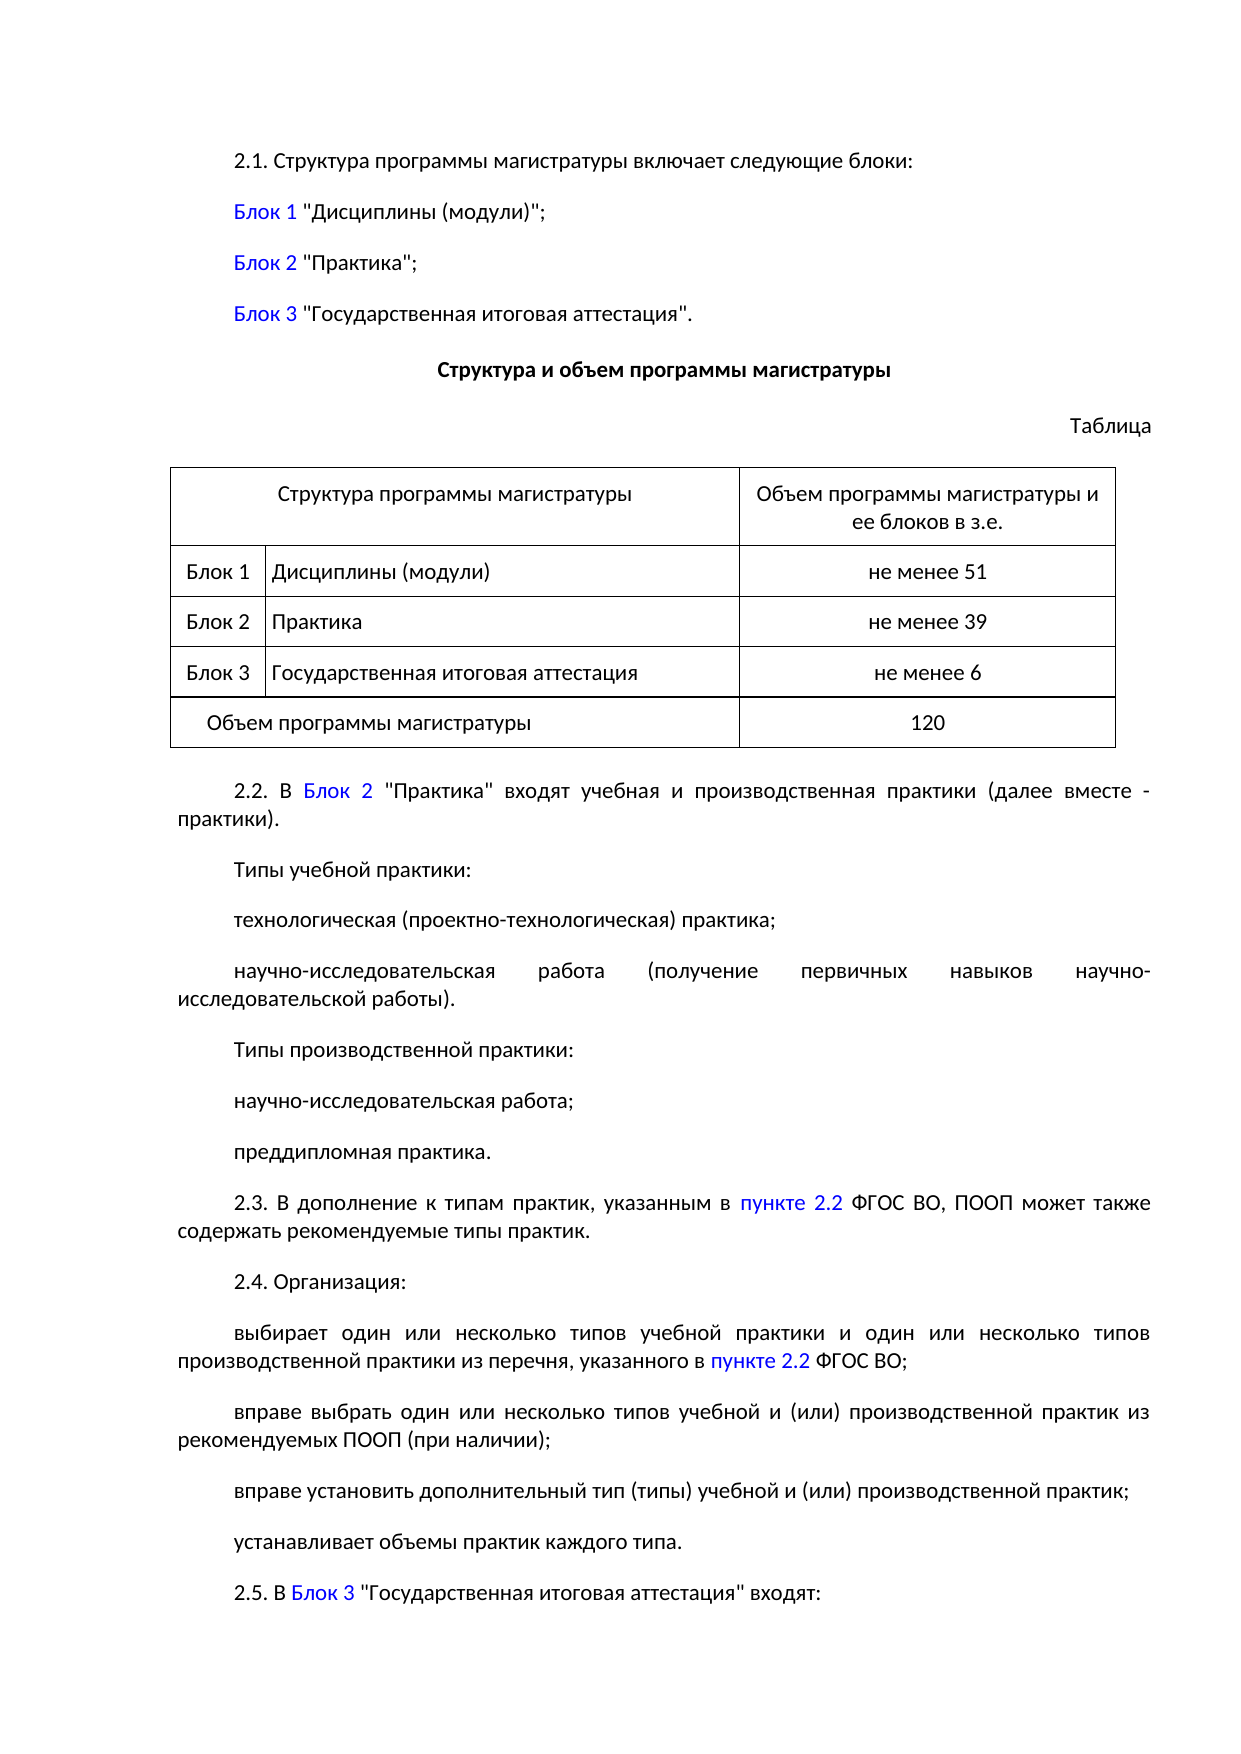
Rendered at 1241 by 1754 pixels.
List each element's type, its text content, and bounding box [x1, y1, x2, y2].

text вправе выбрать один или несколько типов учебной и (или) производственной практик из рекомендуемых ПООП (при наличии); [177, 1397, 1152, 1453]
table_cell Блок 3 [171, 647, 265, 696]
text устанавливает объемы практик каждого типа. [177, 1527, 1152, 1555]
text Блок 2 "Практика"; [177, 248, 1152, 276]
table_cell Государственная итоговая аттестация [266, 647, 739, 696]
text научно-исследовательская работа; [177, 1086, 1152, 1114]
text выбирает один или несколько типов учебной практики и один или несколько типов производственной практики из перечня, указанного в пункте 2.2 ФГОС ВО; [177, 1318, 1152, 1374]
table_cell не менее 6 [740, 647, 1115, 696]
text Типы производственной практики: [177, 1036, 1152, 1063]
text Блок 3 "Государственная итоговая аттестация". [177, 299, 1152, 327]
table_cell Блок 2 [171, 597, 265, 646]
text 2.1. Структура программы магистратуры включает следующие блоки: [177, 146, 1152, 174]
table_cell Блок 1 [171, 546, 265, 596]
title Структура и объем программы магистратуры [177, 355, 1152, 383]
text научно-исследовательская работа (получение первичных навыков научно-исследовательской работы). [177, 957, 1152, 1013]
text преддипломная практика. [177, 1137, 1152, 1165]
text 2.2. В Блок 2 "Практика" входят учебная и производственная практики (далее вместе - практики). [177, 776, 1152, 832]
table_cell Дисциплины (модули) [266, 546, 739, 596]
text 2.4. Организация: [177, 1267, 1152, 1295]
table_cell Практика [266, 597, 739, 646]
text технологическая (проектно-технологическая) практика; [177, 906, 1152, 934]
table_cell не менее 51 [740, 546, 1115, 596]
text вправе установить дополнительный тип (типы) учебной и (или) производственной практик; [177, 1476, 1152, 1504]
table_cell 120 [740, 698, 1115, 747]
text Таблица [177, 411, 1152, 439]
table_header Структура программы магистратуры [171, 468, 739, 545]
table_cell не менее 39 [740, 597, 1115, 646]
text 2.3. В дополнение к типам практик, указанным в пункте 2.2 ФГОС ВО, ПООП может также содержать рекомендуемые типы практик. [177, 1188, 1152, 1244]
table_cell Объем программы магистратуры [171, 698, 739, 747]
text Типы учебной практики: [177, 855, 1152, 883]
text Блок 1 "Дисциплины (модули)"; [177, 197, 1152, 225]
text 2.5. В Блок 3 "Государственная итоговая аттестация" входят: [177, 1578, 1152, 1606]
table_header Объем программы магистратуры и ее блоков в з.е. [740, 468, 1115, 545]
